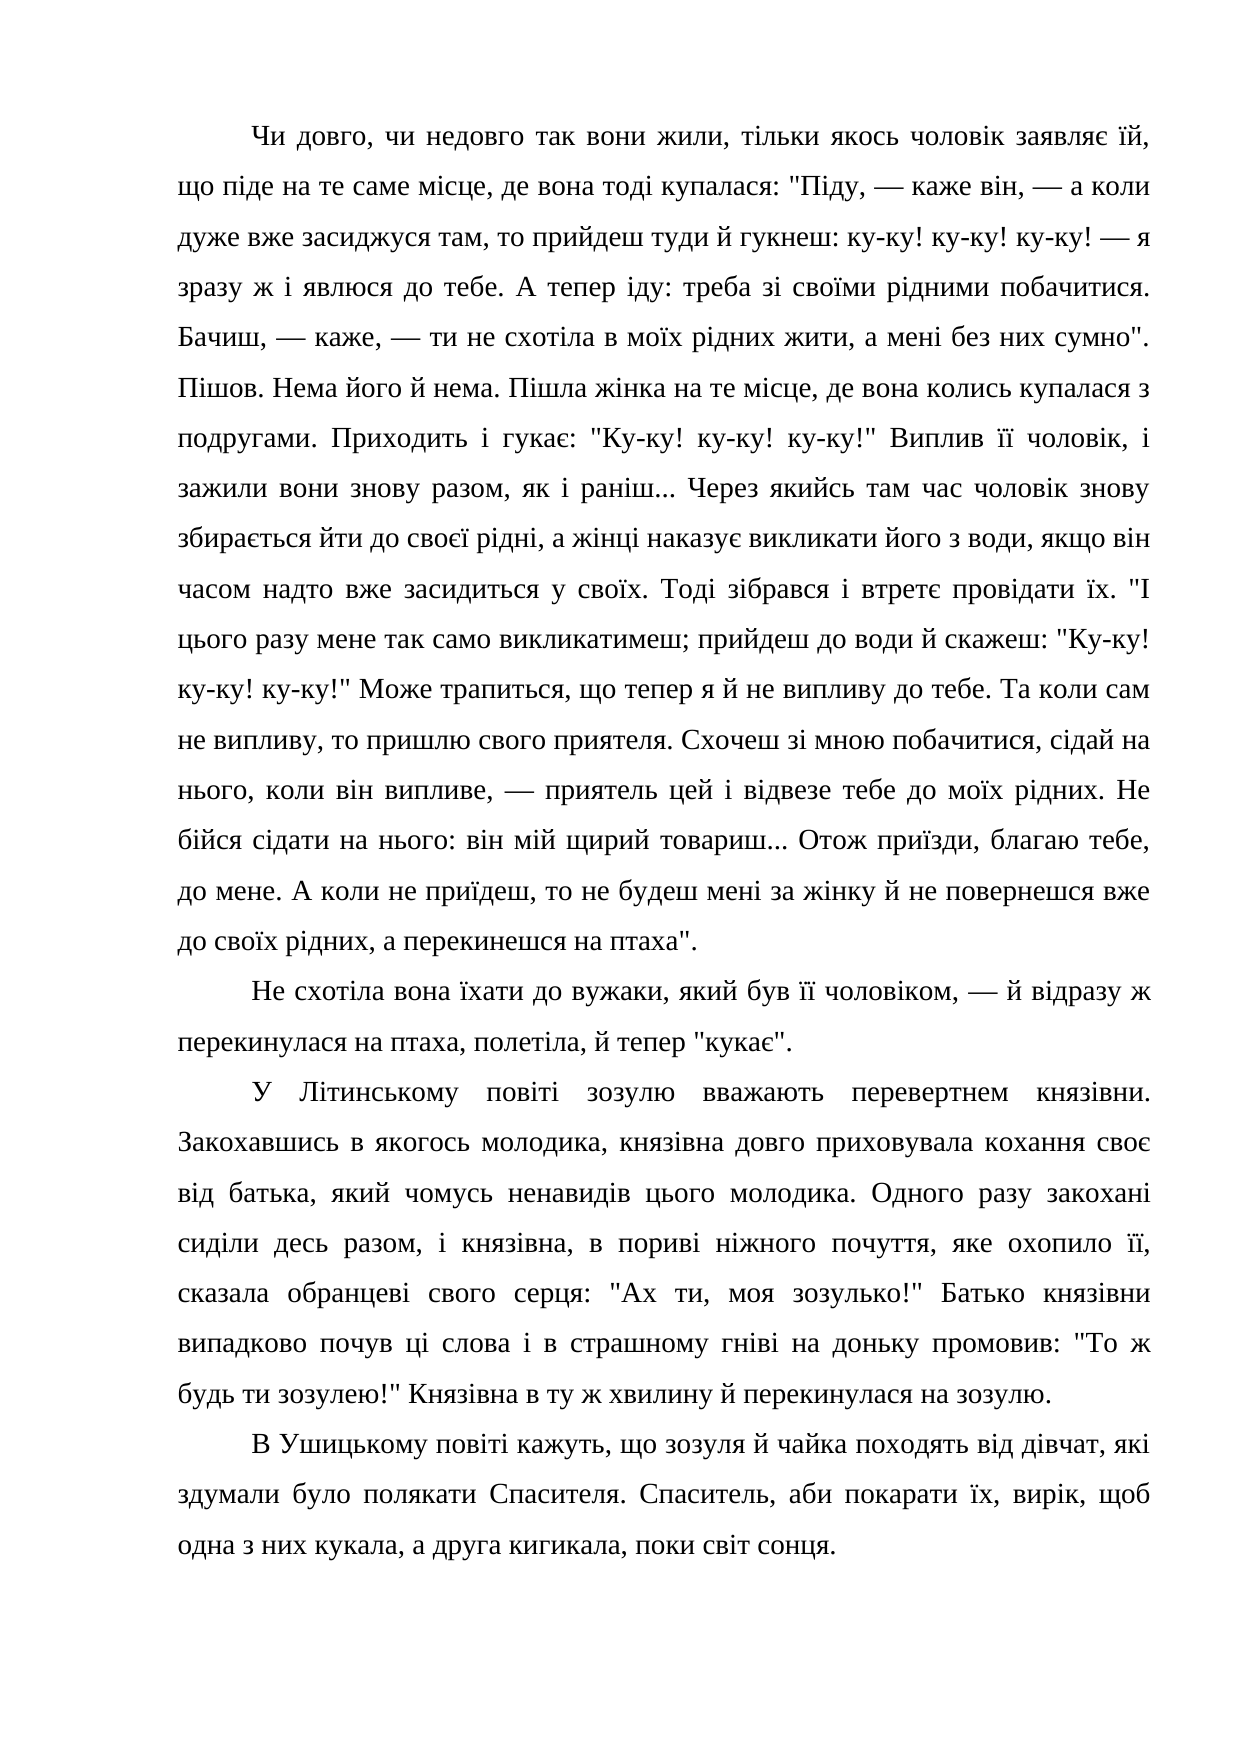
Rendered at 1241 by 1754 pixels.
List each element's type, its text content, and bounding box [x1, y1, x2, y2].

text Чи довго, чи недовго так вони жили, тільки якось чоловік заявляє їй, що піде на те саме місце, де вона тоді купалася: "Піду, — каже він, — а коли дуже вже засиджуся там, то прийдеш туди й гукнеш: ку-ку! ку-ку! ку-ку! — я зразу ж і явлюся до тебе. А тепер іду: треба зі своїми рідними побачитися. Бачиш, — каже, — ти не схотіла в моїх рідних жити, а мені без них сумно". Пішов. Нема його й нема. Пішла жінка на те місце, де вона колись купалася з подругами. Приходить і гукає: "Ку-ку! ку-ку! ку-ку!" Виплив її чоловік, і зажили вони знову разом, як і раніш... Через якийсь там час чоловік знову збирається йти до своєї рідні, а жінці наказує викликати його з води, якщо він часом надто вже засидиться у своїх. Тоді зібрався і втретє провідати їх. "І цього разу мене так само викликатимеш; прийдеш до води й скажеш: "Ку-ку! ку-ку! ку-ку!" Може трапиться, що тепер я й не випливу до тебе. Та коли сам не випливу, то пришлю свого приятеля. Схочеш зі мною побачитися, сідай на нього, коли він випливе, — приятель цей і відвезе тебе до моїх рідних. Не бійся сідати на нього: він мій щирий товариш... Отож приїзди, благаю тебе, до мене. А коли не приїдеш, то не будеш мені за жінку й не повернешся вже до своїх рідних, а перекинешся на птаха". [177, 118, 1152, 957]
text У Літинському повіті зозулю вважають перевертнем князівни. Закохавшись в якогось молодика, князівна довго приховувала кохання своє від батька, який чомусь ненавидів цього молодика. Одного разу закохані сиділи десь разом, і князівна, в пориві ніжного почуття, яке охопило її, сказала обранцеві свого серця: "Ах ти, моя зозулько!" Батько князівни випадково почув ці слова і в страшному гніві на доньку промовив: "То ж будь ти зозулею!" Князівна в ту ж хвилину й перекинулася на зозулю. [177, 1074, 1152, 1409]
text В Ушицькому повіті кажуть, що зозуля й чайка походять від дівчат, які здумали було полякати Спасителя. Спаситель, аби покарати їх, вирік, щоб одна з них кукала, а друга кигикала, поки світ сонця. [177, 1426, 1152, 1560]
text Не схотіла вона їхати до вужаки, який був її чоловіком, — й відразу ж перекинулася на птаха, полетіла, й тепер "кукає". [177, 973, 1152, 1057]
